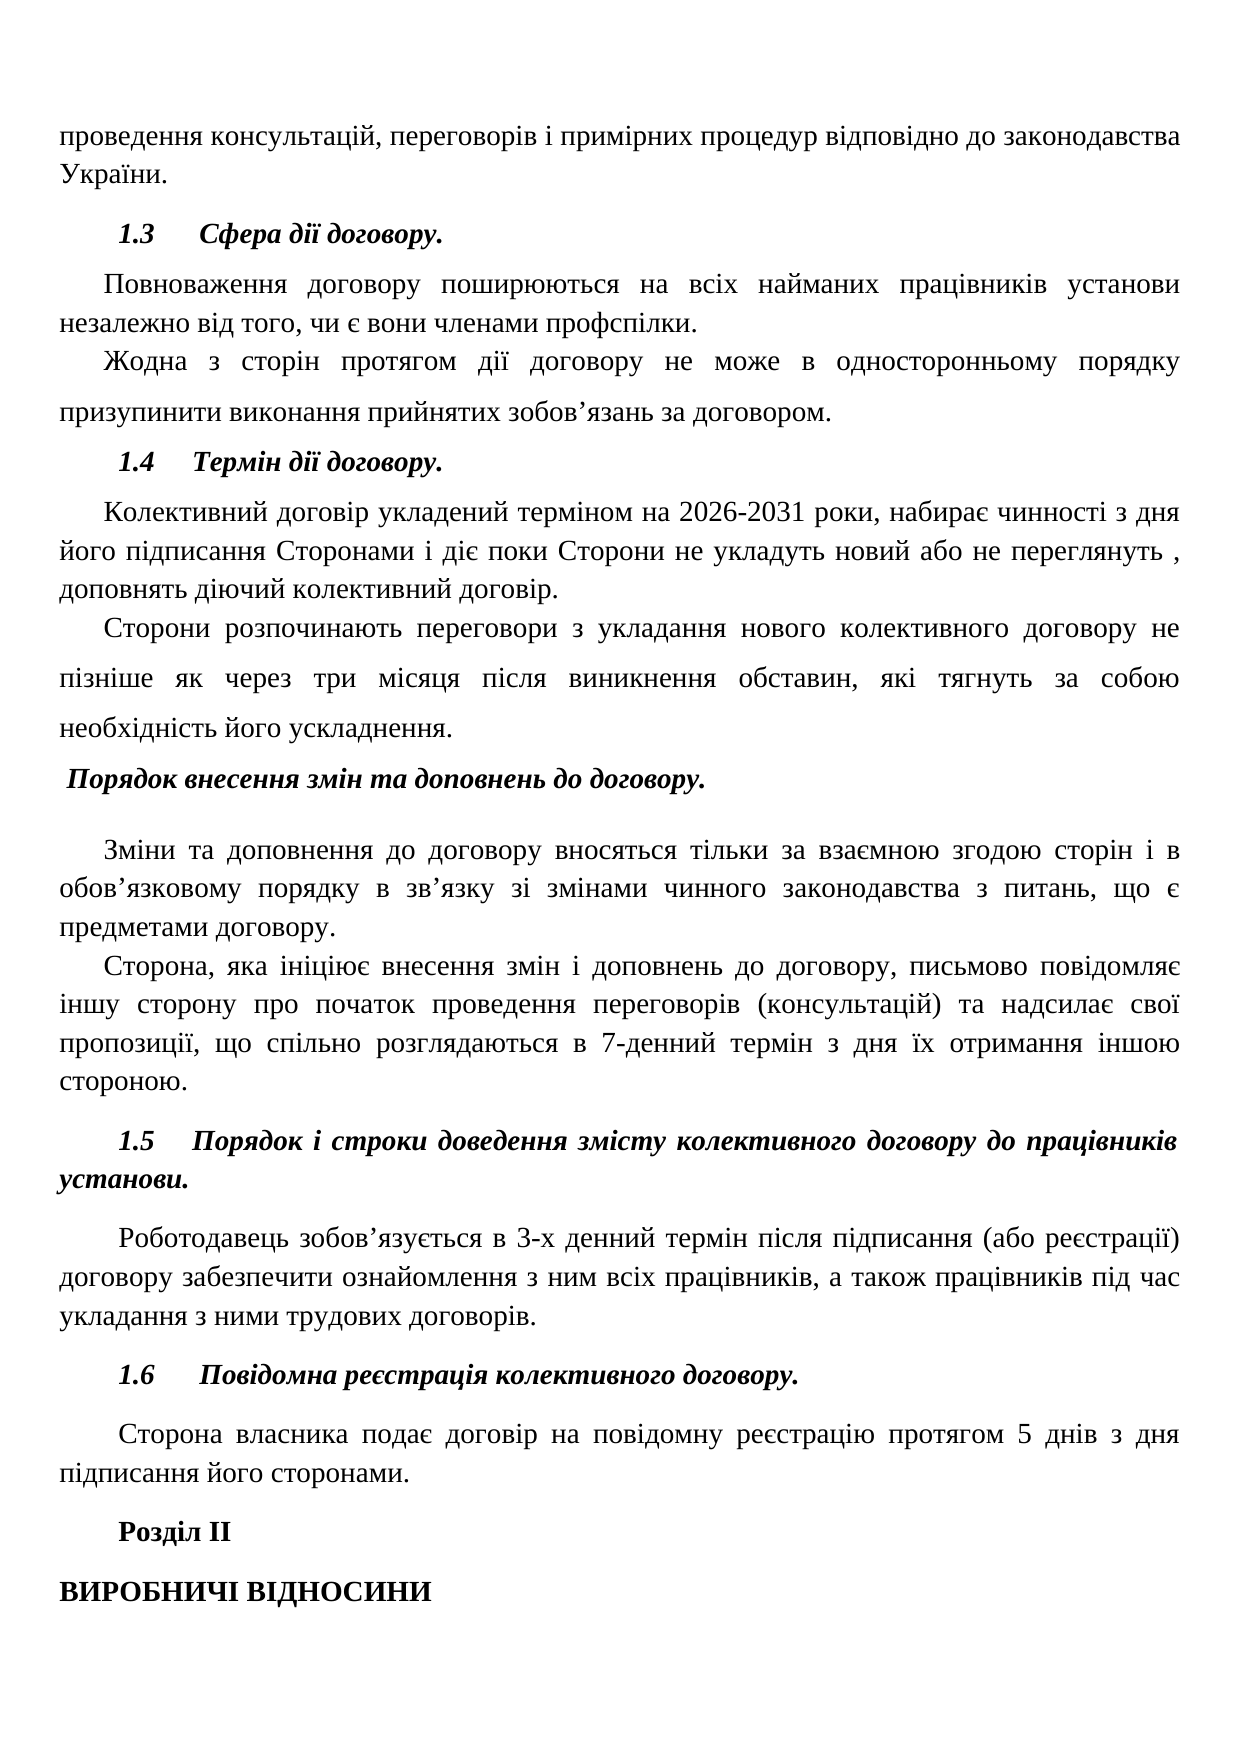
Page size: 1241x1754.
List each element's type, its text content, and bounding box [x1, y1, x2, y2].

text Сторона, яка ініціює внесення змін і доповнень до договору, письмово повідомляє іншу сторону про початок проведення переговорів (консультацій) та надсилає свої пропозиції, що спільно розглядаються в 7-денний термін з дня їх отримання іншою стороною. [59, 948, 1181, 1097]
list Колективний договір укладений терміном на 2026-2031 роки, набирає чинності з дня його підписання Сторонами і діє поки Сторони не укладуть новий або не переглянуть , доповнять діючий колективний договір. [59, 494, 1181, 605]
list Сфера дії договору. [59, 216, 1181, 249]
text Сторона власника подає договір на повідомну реєстрацію протягом 5 днів з дня підписання його сторонами. [59, 1416, 1181, 1488]
list Сторони розпочинають переговори з укладання нового колективного договору не пізніше як через три місяця після виникнення обставин, які тягнуть за собою необхідність його ускладнення. [59, 610, 1181, 744]
list Порядок внесення змін та доповнень до договору. [59, 761, 1181, 794]
text Зміни та доповнення до договору вносяться тільки за взаємною згодою сторін і в обов’язковому порядку в зв’язку зі змінами чинного законодавства з питань, що є предметами договору. [59, 832, 1181, 943]
text ВИРОБНИЧІ ВІДНОСИНИ [59, 1574, 1181, 1607]
list Жодна з сторін протягом дії договору не може в односторонньому порядку призупинити виконання прийнятих зобов’язань за договором. [59, 343, 1181, 427]
list Повноваження договору поширюються на всіх найманих працівників установи незалежно від того, чи є вони членами профспілки. [59, 266, 1181, 338]
list Повідомна реєстрація колективного договору. [59, 1357, 1181, 1391]
list Термін дії договору. [59, 444, 1181, 478]
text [59, 118, 1181, 190]
text Роботодавець зобов’язується в 3-х денний термін після підписання (або реєстрації) договору забезпечити ознайомлення з ним всіх працівників, а також працівників під час укладання з ними трудових договорів. [59, 1221, 1181, 1331]
list Порядок і строки доведення змісту колективного договору до працівників установи. [59, 1123, 1181, 1195]
text Розділ II [118, 1514, 1181, 1548]
